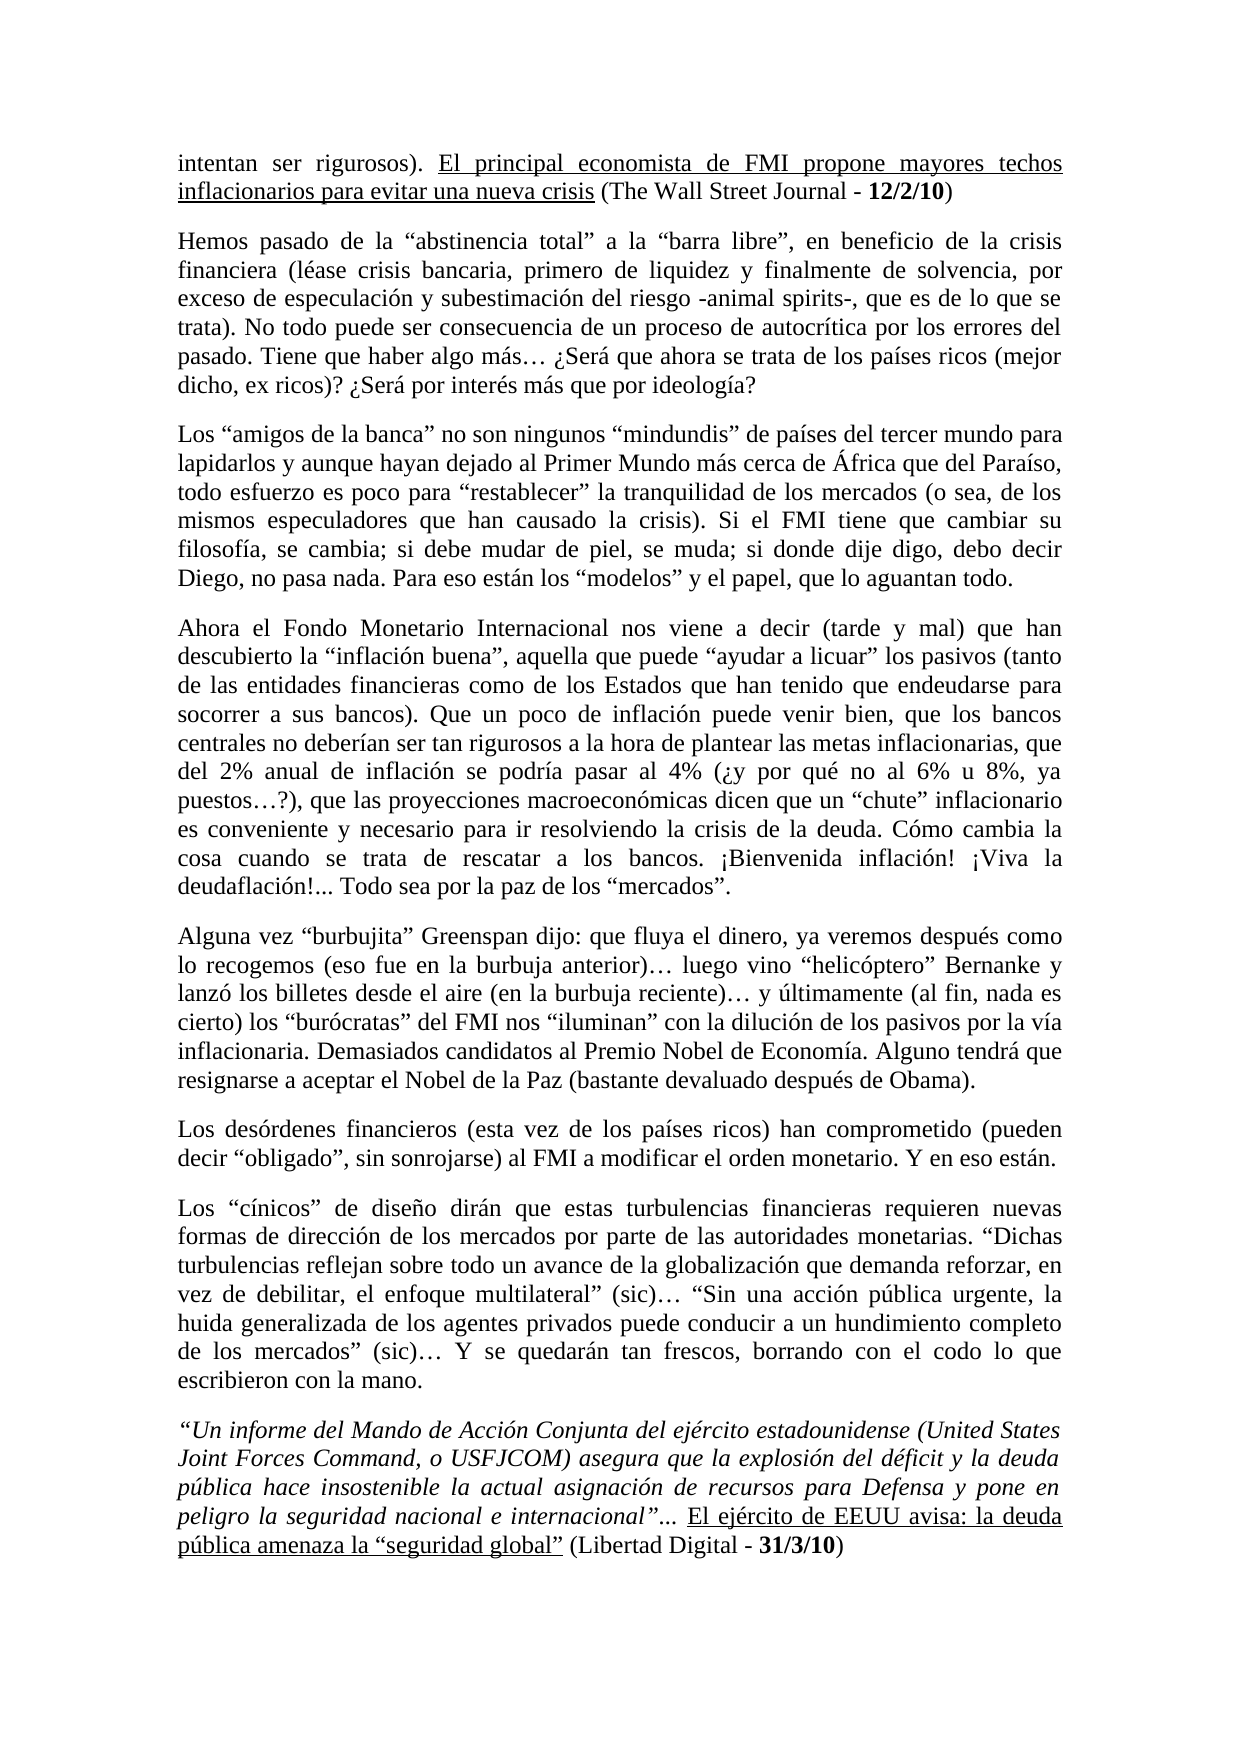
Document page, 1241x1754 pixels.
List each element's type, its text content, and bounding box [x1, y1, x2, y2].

text Los “cínicos” de diseño dirán que estas turbulencias financieras requieren nuevas formas de dirección de los mercados por parte de las autoridades monetarias. “Dichas turbulencias reflejan sobre todo un avance de la globalización que demanda reforzar, en vez de debilitar, el enfoque multilateral” (sic)… “Sin una acción pública urgente, la huida generalizada de los agentes privados puede conducir a un hundimiento completo de los mercados” (sic)… Y se quedarán tan frescos, borrando con el codo lo que escribieron con la mano. [177, 1193, 1063, 1394]
text Alguna vez “burbujita” Greenspan dijo: que fluya el dinero, ya veremos después como lo recogemos (eso fue en la burbuja anterior)… luego vino “helicóptero” Bernanke y lanzó los billetes desde el aire (en la burbuja reciente)… y últimamente (al fin, nada es cierto) los “burócratas” del FMI nos “iluminan” con la dilución de los pasivos por la vía inflacionaria. Demasiados candidatos al Premio Nobel de Economía. Alguno tendrá que resignarse a aceptar el Nobel de la Paz (bastante devaluado después de Obama). [177, 921, 1063, 1093]
text Los desórdenes financieros (esta vez de los países ricos) han comprometido (pueden decir “obligado”, sin sonrojarse) al FMI a modificar el orden monetario. Y en eso están. [177, 1114, 1063, 1172]
text Ahora el Fondo Monetario Internacional nos viene a decir (tarde y mal) que han descubierto la “inflación buena”, aquella que puede “ayudar a licuar” los pasivos (tanto de las entidades financieras como de los Estados que han tenido que endeudarse para socorrer a sus bancos). Que un poco de inflación puede venir bien, que los bancos centrales no deberían ser tan rigurosos a la hora de plantear las metas inflacionarias, que del 2% anual de inflación se podría pasar al 4% (¿y por qué no al 6% u 8%, ya puestos…?), que las proyecciones macroeconómicas dicen que un “chute” inflacionario es conveniente y necesario para ir resolviendo la crisis de la deuda. Cómo cambia la cosa cuando se trata de rescatar a los bancos. ¡Bienvenida inflación! ¡Viva la deudaflación!... Todo sea por la paz de los “mercados”. [177, 613, 1063, 900]
text Los “amigos de la banca” no son ningunos “mindundis” de países del tercer mundo para lapidarlos y aunque hayan dejado al Primer Mundo más cerca de África que del Paraíso, todo esfuerzo es poco para “restablecer” la tranquilidad de los mercados (o sea, de los mismos especuladores que han causado la crisis). Si el FMI tiene que cambiar su filosofía, se cambia; si debe mudar de piel, se muda; si donde dije digo, debo decir Diego, no pasa nada. Para eso están los “modelos” y el papel, que lo aguantan todo. [177, 419, 1063, 592]
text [177, 148, 1063, 205]
text “Un informe del Mando de Acción Conjunta del ejército estadounidense (United States Joint Forces Command, o USFJCOM) asegura que la explosión del déficit y la deuda pública hace insostenible la actual asignación de recursos para Defensa y pone en peligro la seguridad nacional e internacional”... El ejército de EEUU avisa: la deuda pública amenaza la “seguridad global” (Libertad Digital - 31/3/10) [177, 1415, 1063, 1558]
text Hemos pasado de la “abstinencia total” a la “barra libre”, en beneficio de la crisis financiera (léase crisis bancaria, primero de liquidez y finalmente de solvencia, por exceso de especulación y subestimación del riesgo -animal spirits-, que es de lo que se trata). No todo puede ser consecuencia de un proceso de autocrítica por los errores del pasado. Tiene que haber algo más… ¿Será que ahora se trata de los países ricos (mejor dicho, ex ricos)? ¿Será por interés más que por ideología? [177, 226, 1063, 398]
